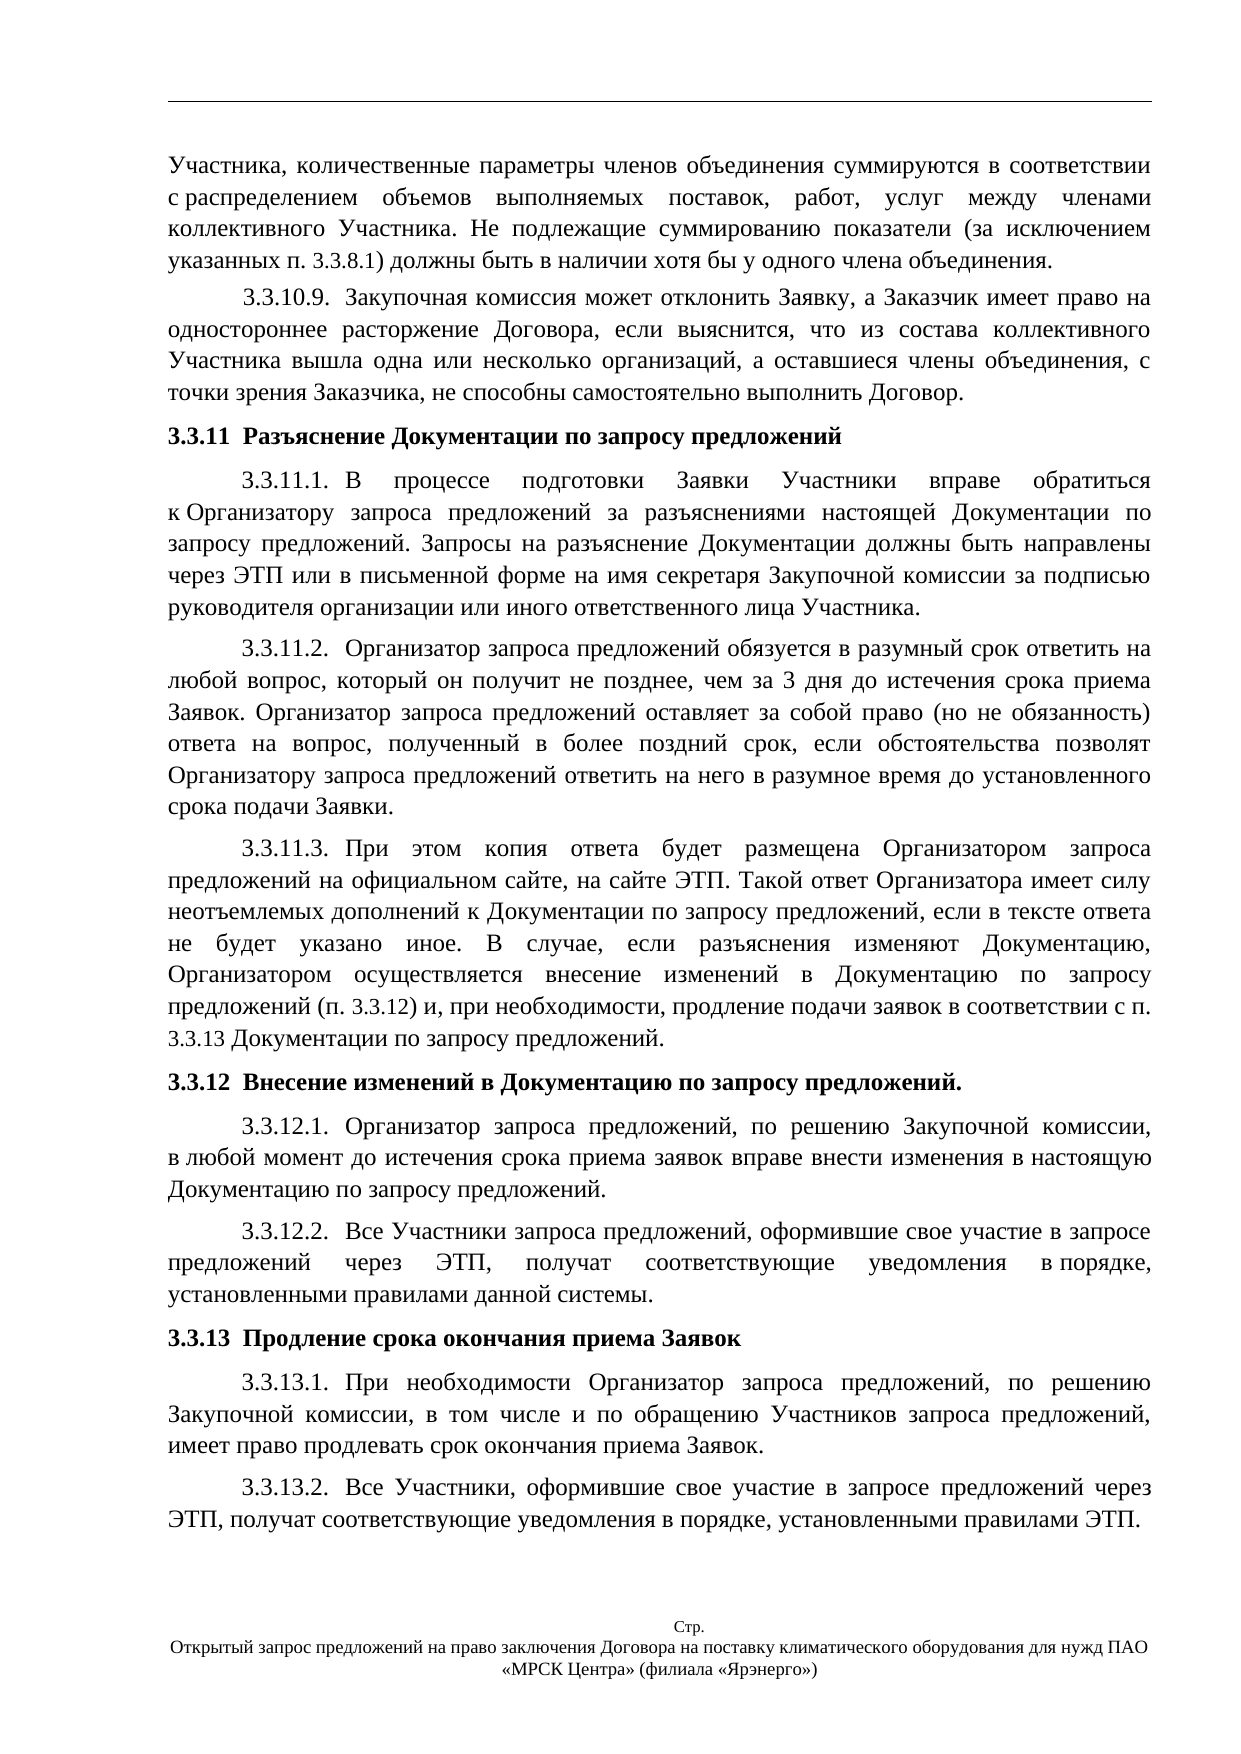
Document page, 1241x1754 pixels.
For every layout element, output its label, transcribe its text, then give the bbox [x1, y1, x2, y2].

list Организатор запроса предложений обязуется в разумный срок ответить на любой вопрос, который он получит не позднее, чем за 3 дня до истечения срока приема Заявок. Организатор запроса предложений оставляет за собой право (но не обязанность) ответа на вопрос, полученный в более поздний срок, если обстоятельства позволят Организатору запроса предложений ответить на него в разумное время до установленного срока подачи Заявки. [168, 633, 1152, 820]
list Закупочная комиссия может отклонить Заявку, а Заказчик имеет право на одностороннее расторжение Договора, если выяснится, что из состава коллективного Участника вышла одна или несколько организаций, а оставшиеся члены объединения, с точки зрения Заказчика, не способны самостоятельно выполнить Договор. [168, 282, 1152, 406]
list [168, 150, 1152, 273]
list При необходимости Организатор запроса предложений, по решению Закупочной комиссии, в том числе и по обращению Участников запроса предложений, имеет право продлевать срок окончания приема Заявок. [168, 1367, 1152, 1459]
list Организатор запроса предложений, по решению Закупочной комиссии, в любой момент до истечения срока приема заявок вправе внести изменения в настоящую Документацию по запросу предложений. [168, 1111, 1152, 1203]
list Все Участники запроса предложений, оформившие свое участие в запросе предложений через ЭТП, получат соответствующие уведомления в порядке, установленными правилами данной системы. [168, 1216, 1152, 1308]
subtitle Продление срока окончания приема Заявок [168, 1323, 1152, 1352]
list В процессе подготовки Заявки Участники вправе обратиться к Организатору запроса предложений за разъяснениями настоящей Документации по запросу предложений. Запросы на разъяснение Документации должны быть направлены через ЭТП или в письменной форме на имя секретаря Закупочной комиссии за подписью руководителя организации или иного ответственного лица Участника. [168, 465, 1152, 620]
list Все Участники, оформившие свое участие в запросе предложений через ЭТП, получат соответствующие уведомления в порядке, установленными правилами ЭТП. [168, 1472, 1152, 1533]
list При этом копия ответа будет размещена Организатором запроса предложений на официальном сайте, на сайте ЭТП. Такой ответ Организатора имеет силу неотъемлемых дополнений к Документации по запросу предложений, если в тексте ответа не будет указано иное. В случае, если разъяснения изменяют Документацию, Организатором осуществляется внесение изменений в Документацию по запросу предложений (п. 3.3.12) и, при необходимости, продление подачи заявок в соответствии с п. 3.3.13 Документации по запросу предложений. [168, 833, 1152, 1051]
subtitle Разъяснение Документации по запросу предложений [168, 421, 1152, 450]
subtitle Внесение изменений в Документацию по запросу предложений. [168, 1067, 1152, 1096]
